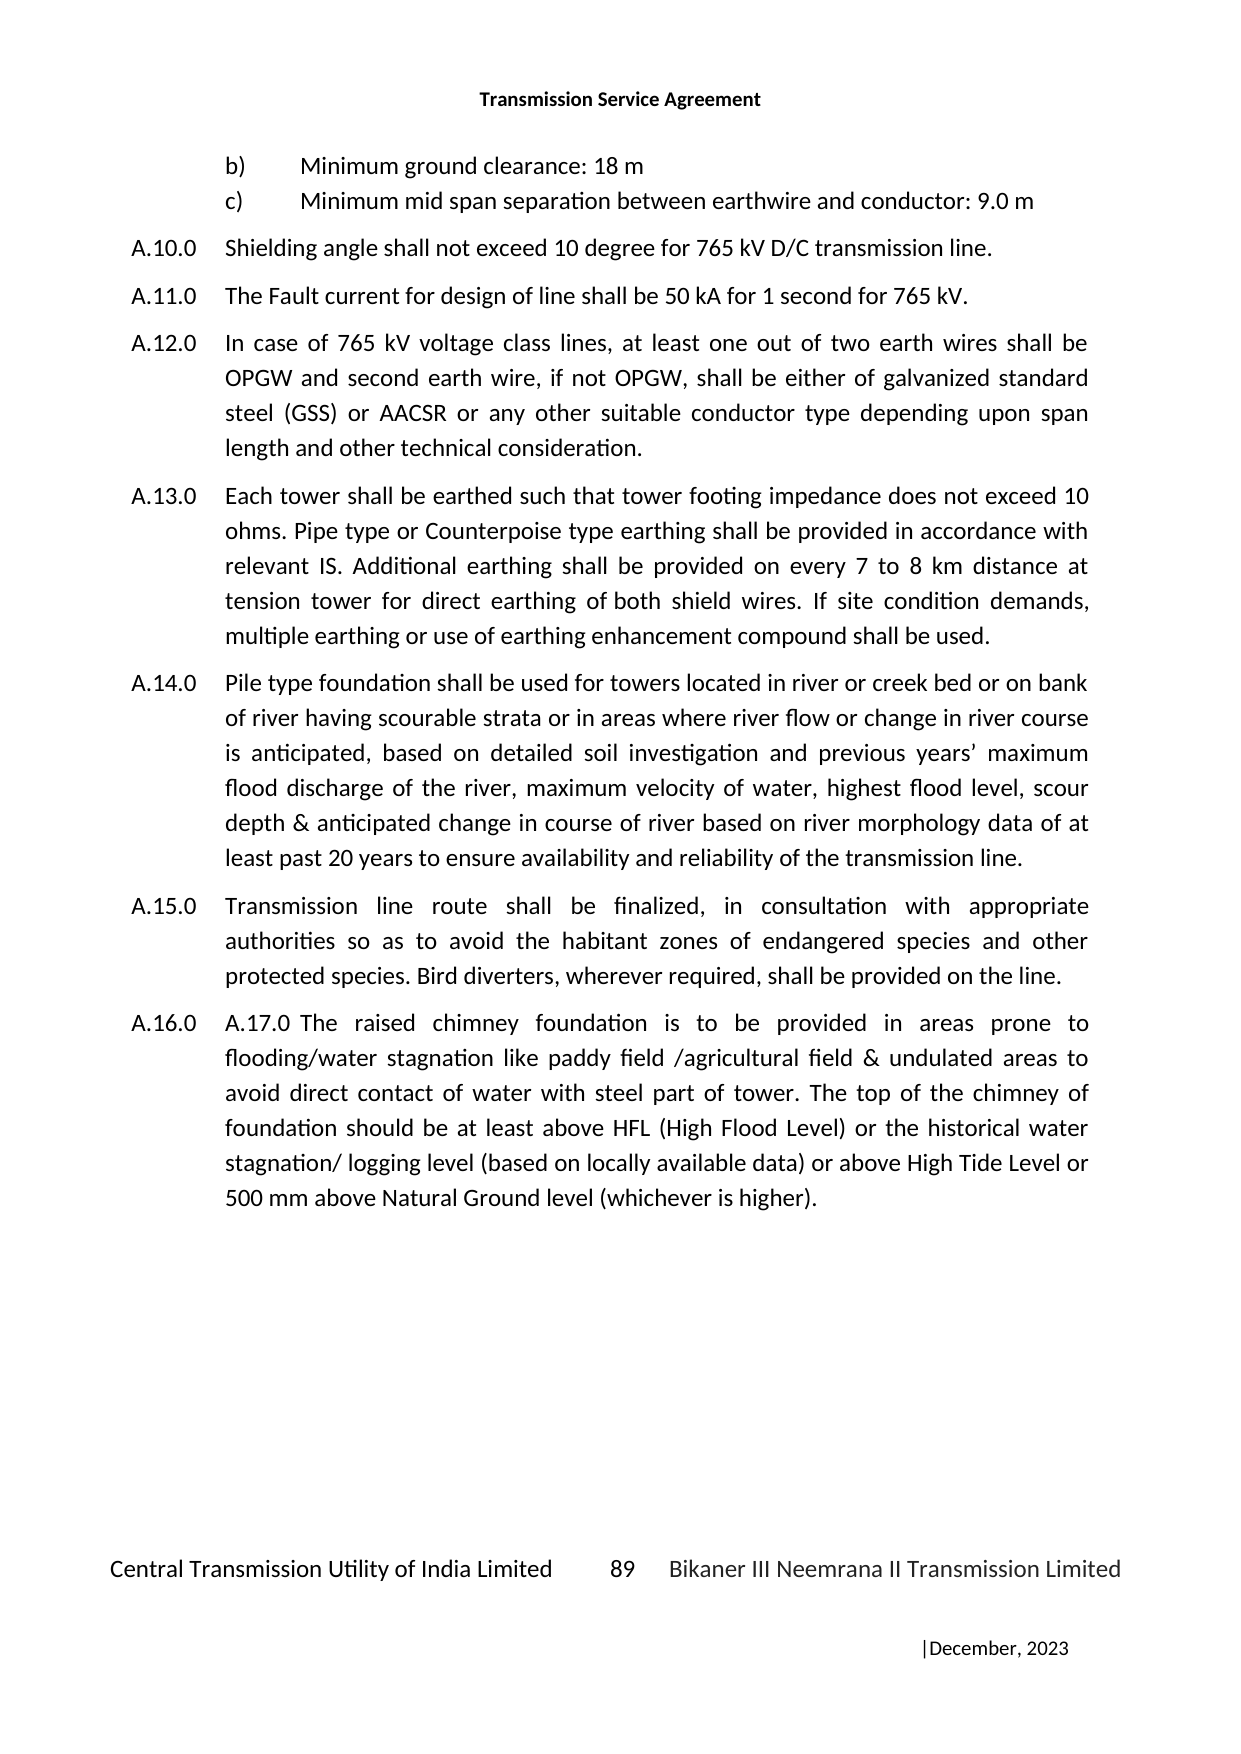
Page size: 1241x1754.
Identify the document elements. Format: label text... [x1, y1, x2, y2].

text A.16.0 A.17.0 The raised chimney foundation is to be provided in areas prone to flooding/water stagnation like paddy field /agricultural field & undulated areas to avoid direct contact of water with steel part of tower. The top of the chimney of foundation should be at least above HFL (High Flood Level) or the historical water stagnation/ logging level (based on locally available data) or above High Tide Level or 500 mm above Natural Ground level (whichever is higher). [131, 1007, 1090, 1213]
text A.10.0 Shielding angle shall not exceed 10 degree for 765 kV D/C transmission line. [131, 232, 1090, 263]
text A.11.0 The Fault current for design of line shall be 50 kA for 1 second for 765 kV. [131, 280, 1090, 311]
text A.12.0 In case of 765 kV voltage class lines, at least one out of two earth wires shall be OPGW and second earth wire, if not OPGW, shall be either of galvanized standard steel (GSS) or AACSR or any other suitable conductor type depending upon span length and other technical consideration. [131, 327, 1090, 463]
text A.14.0 Pile type foundation shall be used for towers located in river or creek bed or on bank of river having scourable strata or in areas where river flow or change in river course is anticipated, based on detailed soil investigation and previous years’ maximum flood discharge of the river, maximum velocity of water, highest flood level, scour depth & anticipated change in course of river based on river morphology data of at least past 20 years to ensure availability and reliability of the transmission line. [131, 667, 1090, 873]
text A.15.0 Transmission line route shall be finalized, in consultation with appropriate authorities so as to avoid the habitant zones of endangered species and other protected species. Bird diverters, wherever required, shall be provided on the line. [131, 890, 1090, 991]
text A.13.0 Each tower shall be earthed such that tower footing impedance does not exceed 10 ohms. Pipe type or Counterpoise type earthing shall be provided in accordance with relevant IS. Additional earthing shall be provided on every 7 to 8 km distance at tension tower for direct earthing of both shield wires. If site condition demands, multiple earthing or use of earthing enhancement compound shall be used. [131, 480, 1090, 651]
text b) Minimum ground clearance: 18 m [225, 150, 1090, 181]
text c) Minimum mid span separation between earthwire and conductor: 9.0 m [225, 185, 1090, 216]
